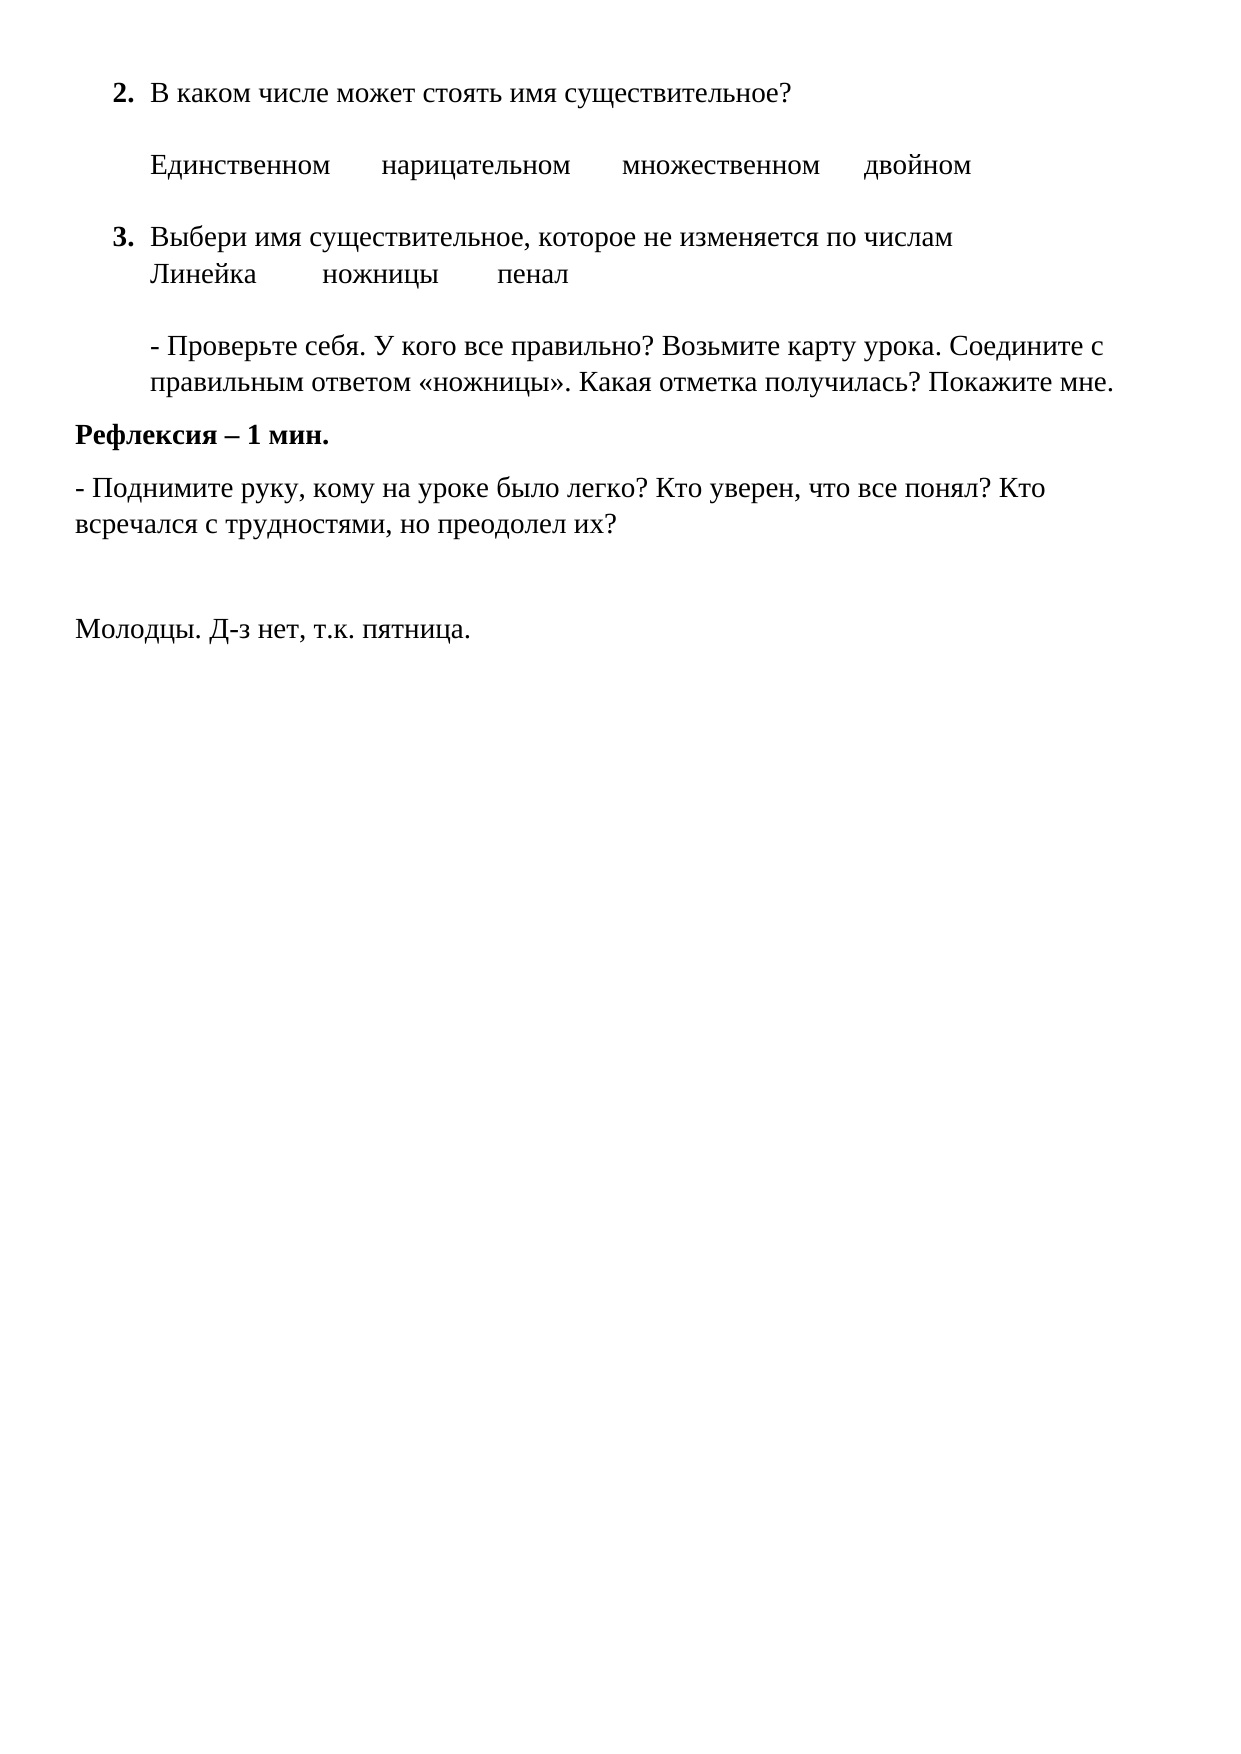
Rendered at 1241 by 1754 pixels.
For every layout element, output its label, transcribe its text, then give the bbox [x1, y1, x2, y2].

text - Поднимите руку, кому на уроке было легко? Кто уверен, что все понял? Кто всречался с трудностями, но преодолел их? [75, 470, 1165, 539]
list - Проверьте себя. У кого все правильно? Возьмите карту урока. Соедините с правильным ответом «ножницы». Какая отметка получилась? Покажите мне. [150, 328, 1165, 398]
text Рефлексия – 1 мин. [75, 417, 1165, 451]
list Выбери имя существительное, которое не изменяется по числам [112, 219, 1165, 253]
list Линейка ножницы пенал [150, 256, 1165, 289]
text Молодцы. Д-з нет, т.к. пятница. [75, 612, 1165, 645]
list В каком числе может стоять имя существительное? [112, 75, 1165, 108]
list Единственном нарицательном множественном двойном [150, 147, 1165, 181]
